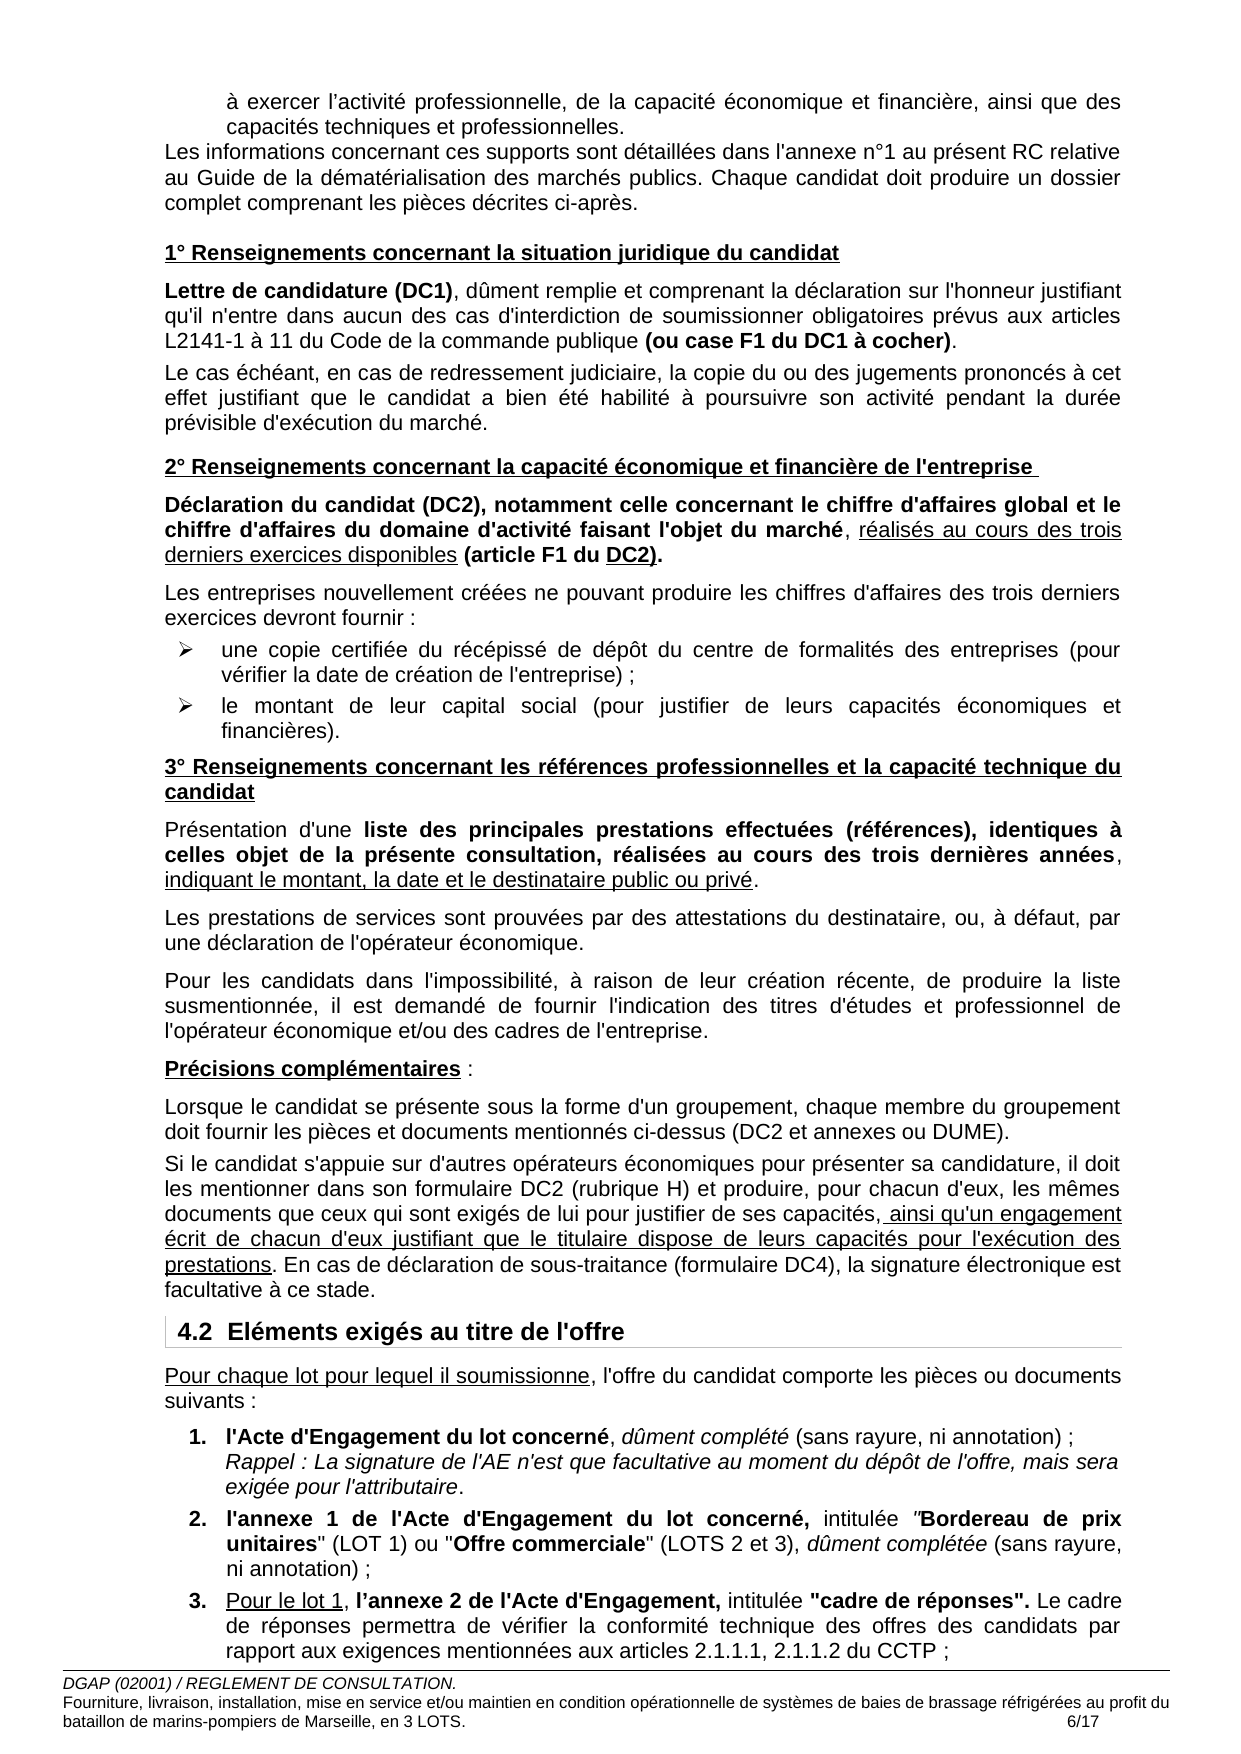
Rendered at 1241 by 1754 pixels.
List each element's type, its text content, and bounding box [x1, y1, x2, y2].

text Précisions complémentaires : [164, 1056, 1122, 1081]
text Pour chaque lot pour lequel il soumissionne, l'offre du candidat comporte les pièces ou documents suivants : [164, 1363, 1122, 1413]
list l'annexe 1 de l'Acte d'Engagement du lot concerné, intitulée "Bordereau de prix unitaires" (LOT 1) ou "Offre commerciale" (LOTS 2 et 3), dûment complétée (sans rayure, ni annotation) ; [189, 1506, 1122, 1581]
text 3° Renseignements concernant les références professionnelles et la capacité technique du candidat [164, 777, 1122, 804]
text Présentation d'une liste des principales prestations effectuées (références), identiques à celles objet de la présente consultation, réalisées au cours des trois dernières années, indiquant le montant, la date et le destinataire public ou privé. [164, 817, 1122, 893]
text Lettre de candidature (DC1), dûment remplie et comprenant la déclaration sur l'honneur justifiant qu'il n'entre dans aucun des cas d'interdiction de soumissionner obligatoires prévus aux articles L2141-1 à 11 du Code de la commande publique (ou case F1 du DC1 à cocher). [164, 278, 1122, 353]
text Si le candidat s'appuie sur d'autres opérateurs économiques pour présenter sa candidature, il doit les mentionner dans son formulaire DC2 (rubrique H) et produire, pour chacun d'eux, les mêmes documents que ceux qui sont exigés de lui pour justifier de ses capacités, ainsi qu'un engagement écrit de chacun d'eux justifiant que le titulaire dispose de leurs capacités pour l'exécution des prestations. En cas de déclaration de sous-traitance (formulaire DC4), la signature électronique est facultative à ce stade. [164, 1151, 1122, 1302]
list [189, 89, 1122, 139]
text Les prestations de services sont prouvées par des attestations du destinataire, ou, à défaut, par une déclaration de l'opérateur économique. [164, 905, 1122, 956]
list une copie certifiée du récépissé de dépôt du centre de formalités des entreprises (pour vérifier la date de création de l'entreprise) ; [177, 637, 1122, 687]
text Rappel : La signature de l'AE n'est que facultative au moment du dépôt de l'offre, mais sera exigée pour l'attributaire. [225, 1449, 1122, 1499]
text Pour les candidats dans l'impossibilité, à raison de leur création récente, de produire la liste susmentionnée, il est demandé de fournir l'indication des titres d'études et professionnel de l'opérateur économique et/ou des cadres de l'entreprise. [164, 968, 1122, 1044]
list Pour le lot 1, l’annexe 2 de l'Acte d'Engagement, intitulée "cadre de réponses". Le cadre de réponses permettra de vérifier la conformité technique des offres des candidats par rapport aux exigences mentionnées aux articles 2.1.1.1, 2.1.1.2 du CCTP ; [188, 1587, 1122, 1663]
text 1° Renseignements concernant la situation juridique du candidat [164, 240, 1122, 265]
text 2° Renseignements concernant la capacité économique et financière de l'entreprise [164, 454, 1122, 479]
list le montant de leur capital social (pour justifier de leurs capacités économiques et financières). [177, 693, 1122, 744]
text Le cas échéant, en cas de redressement judiciaire, la copie du ou des jugements prononcés à cet effet justifiant que le candidat a bien été habilité à poursuivre son activité pendant la durée prévisible d'exécution du marché. [164, 360, 1122, 435]
text Les informations concernant ces supports sont détaillées dans l'annexe n°1 au présent RC relative au Guide de la dématérialisation des marchés publics. Chaque candidat doit produire un dossier complet comprenant les pièces décrites ci-après. [164, 139, 1122, 215]
list l'Acte d'Engagement du lot concerné, dûment complété (sans rayure, ni annotation) ; [188, 1424, 1122, 1449]
text Déclaration du candidat (DC2), notamment celle concernant le chiffre d'affaires global et le chiffre d'affaires du domaine d'activité faisant l'objet du marché, réalisés au cours des trois derniers exercices disponibles (article F1 du DC2). [164, 492, 1122, 567]
text Les entreprises nouvellement créées ne pouvant produire les chiffres d'affaires des trois derniers exercices devront fournir : [164, 580, 1122, 630]
subtitle Eléments exigés au titre de l'offre [166, 1316, 1122, 1347]
text 3° Renseignements concernant les références professionnelles et la capacité technique du candidat [164, 754, 1122, 776]
text Lorsque le candidat se présente sous la forme d'un groupement, chaque membre du groupement doit fournir les pièces et documents mentionnés ci-dessus (DC2 et annexes ou DUME). [164, 1094, 1122, 1144]
